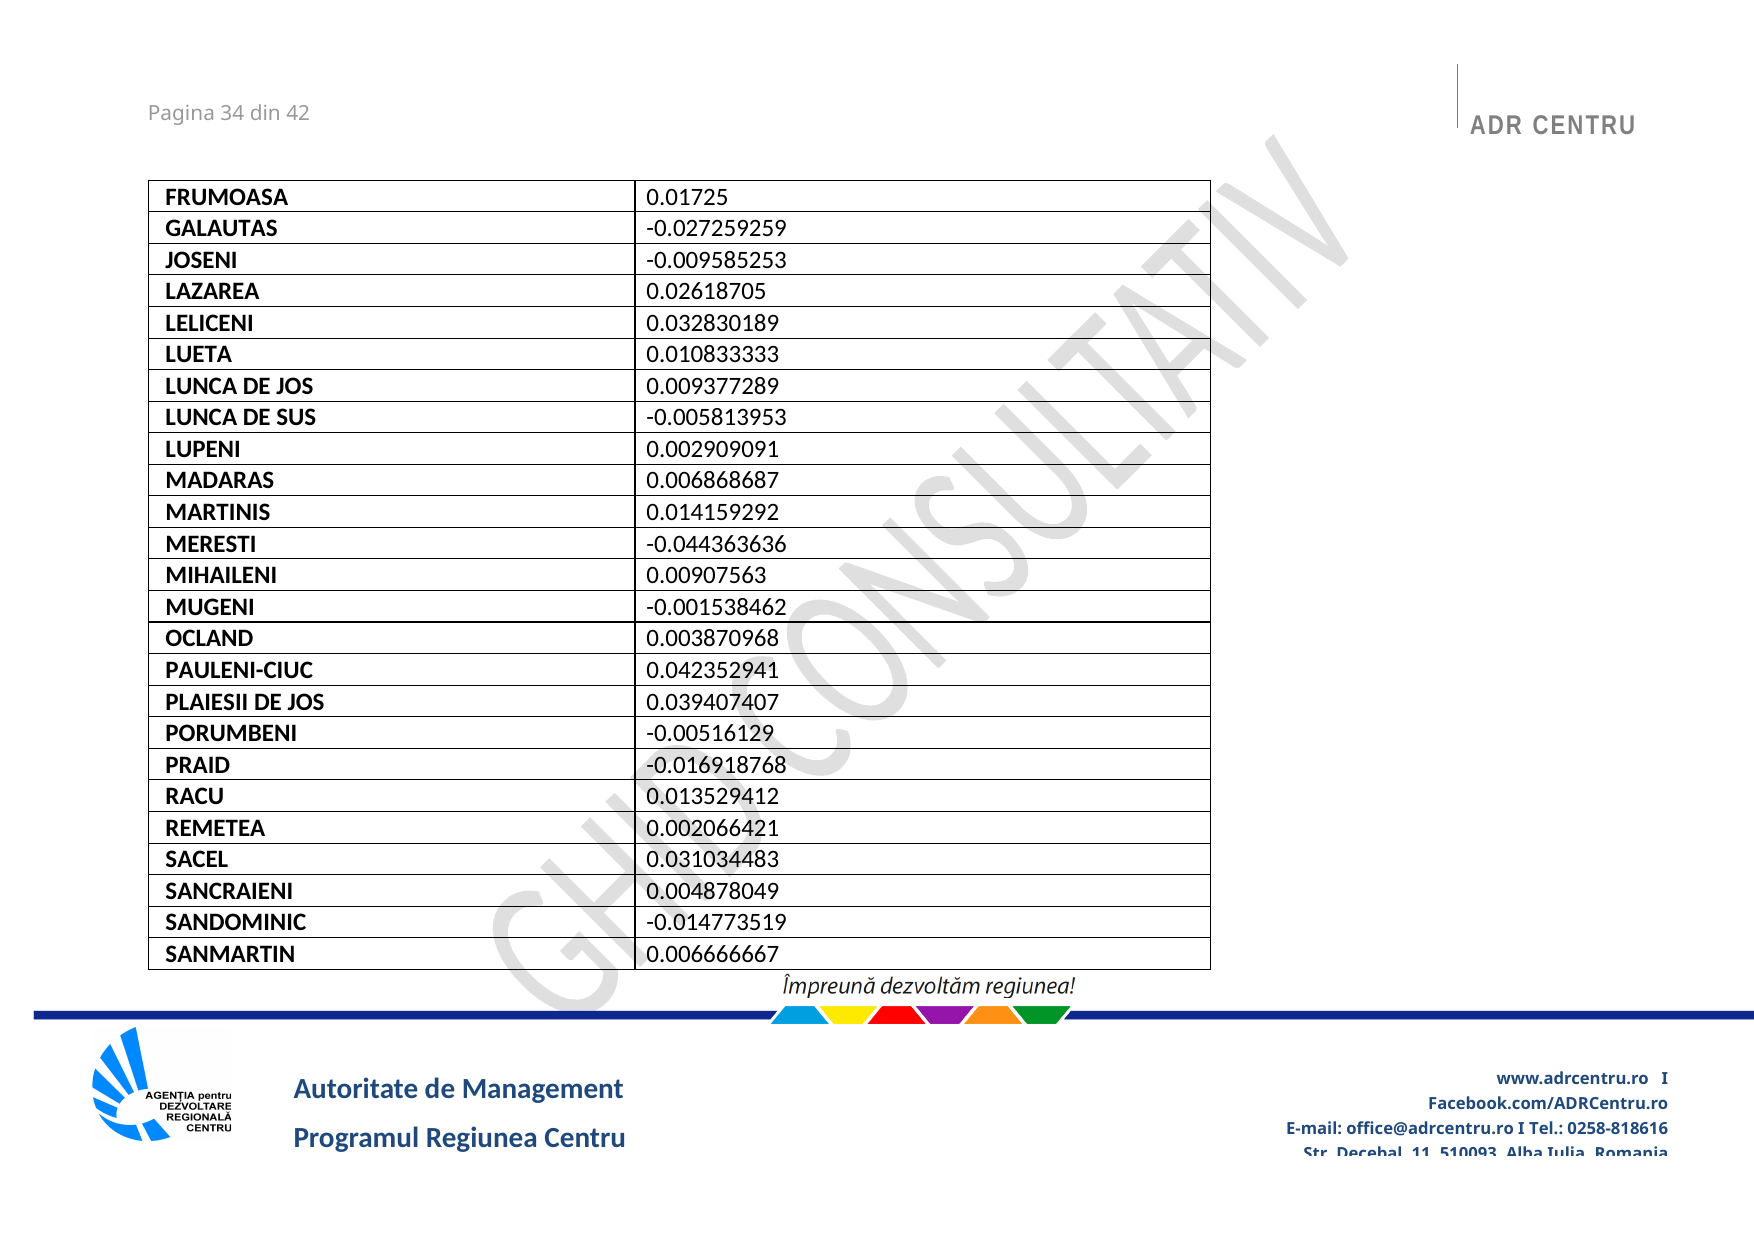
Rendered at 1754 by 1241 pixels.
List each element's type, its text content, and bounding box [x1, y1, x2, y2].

picture [769, 972, 1089, 998]
table_cell -0.027259259 [636, 212, 1210, 243]
table_cell PLAIESII DE JOS [149, 686, 634, 716]
table_cell 0.00907563 [636, 559, 1210, 590]
table_cell -0.005813953 [636, 402, 1210, 432]
table_cell MUGENI [149, 591, 634, 621]
table_cell LAZAREA [149, 275, 634, 306]
table_cell 0.009377289 [636, 370, 1210, 401]
table_cell PORUMBENI [149, 717, 634, 748]
table_cell MARTINIS [149, 496, 634, 527]
table_cell 0.003870968 [636, 623, 1210, 653]
table_cell -0.001538462 [636, 591, 1210, 621]
table_cell 0.010833333 [636, 339, 1210, 369]
picture [92, 1027, 232, 1141]
table_cell 0.002066421 [636, 812, 1210, 842]
table_cell 0.039407407 [636, 686, 1210, 716]
table_cell 0.031034483 [636, 844, 1210, 874]
table_cell -0.044363636 [636, 528, 1210, 558]
table_cell SANDOMINIC [149, 907, 634, 937]
table_cell RACU [149, 780, 634, 811]
table_cell FRUMOASA [149, 181, 634, 211]
table_cell 0.004878049 [636, 875, 1210, 906]
table_cell LELICENI [149, 307, 634, 337]
picture [816, 1006, 1754, 1024]
table_cell PRAID [149, 749, 634, 779]
table_cell SACEL [149, 844, 634, 874]
table_cell 0.01725 [636, 181, 1210, 211]
table_cell LUNCA DE SUS [149, 402, 634, 432]
table_cell MERESTI [149, 528, 634, 558]
table_cell SANCRAIENI [149, 875, 634, 906]
table_cell 0.013529412 [636, 780, 1210, 811]
table_cell -0.016918768 [636, 749, 1210, 779]
table_cell JOSENI [149, 244, 634, 274]
table_cell 0.042352941 [636, 654, 1210, 684]
table_cell MIHAILENI [149, 559, 634, 590]
table_cell 0.014159292 [636, 496, 1210, 527]
table_cell 0.002909091 [636, 433, 1210, 464]
table_cell GALAUTAS [149, 212, 634, 243]
table_cell OCLAND [149, 623, 634, 653]
table_cell -0.00516129 [636, 717, 1210, 748]
table_cell LUETA [149, 339, 634, 369]
table_cell REMETEA [149, 812, 634, 842]
table_cell 0.006868687 [636, 465, 1210, 495]
table_cell -0.009585253 [636, 244, 1210, 274]
table_cell LUPENI [149, 433, 634, 464]
table_cell MADARAS [149, 465, 634, 495]
picture [33, 1006, 784, 1024]
table_cell PAULENI-CIUC [149, 654, 634, 684]
table_cell 0.02618705 [636, 275, 1210, 306]
table_cell 0.006666667 [636, 938, 1210, 969]
table_cell LUNCA DE JOS [149, 370, 634, 401]
table_cell 0.032830189 [636, 307, 1210, 337]
table_cell -0.014773519 [636, 907, 1210, 937]
table_cell SANMARTIN [149, 938, 634, 969]
